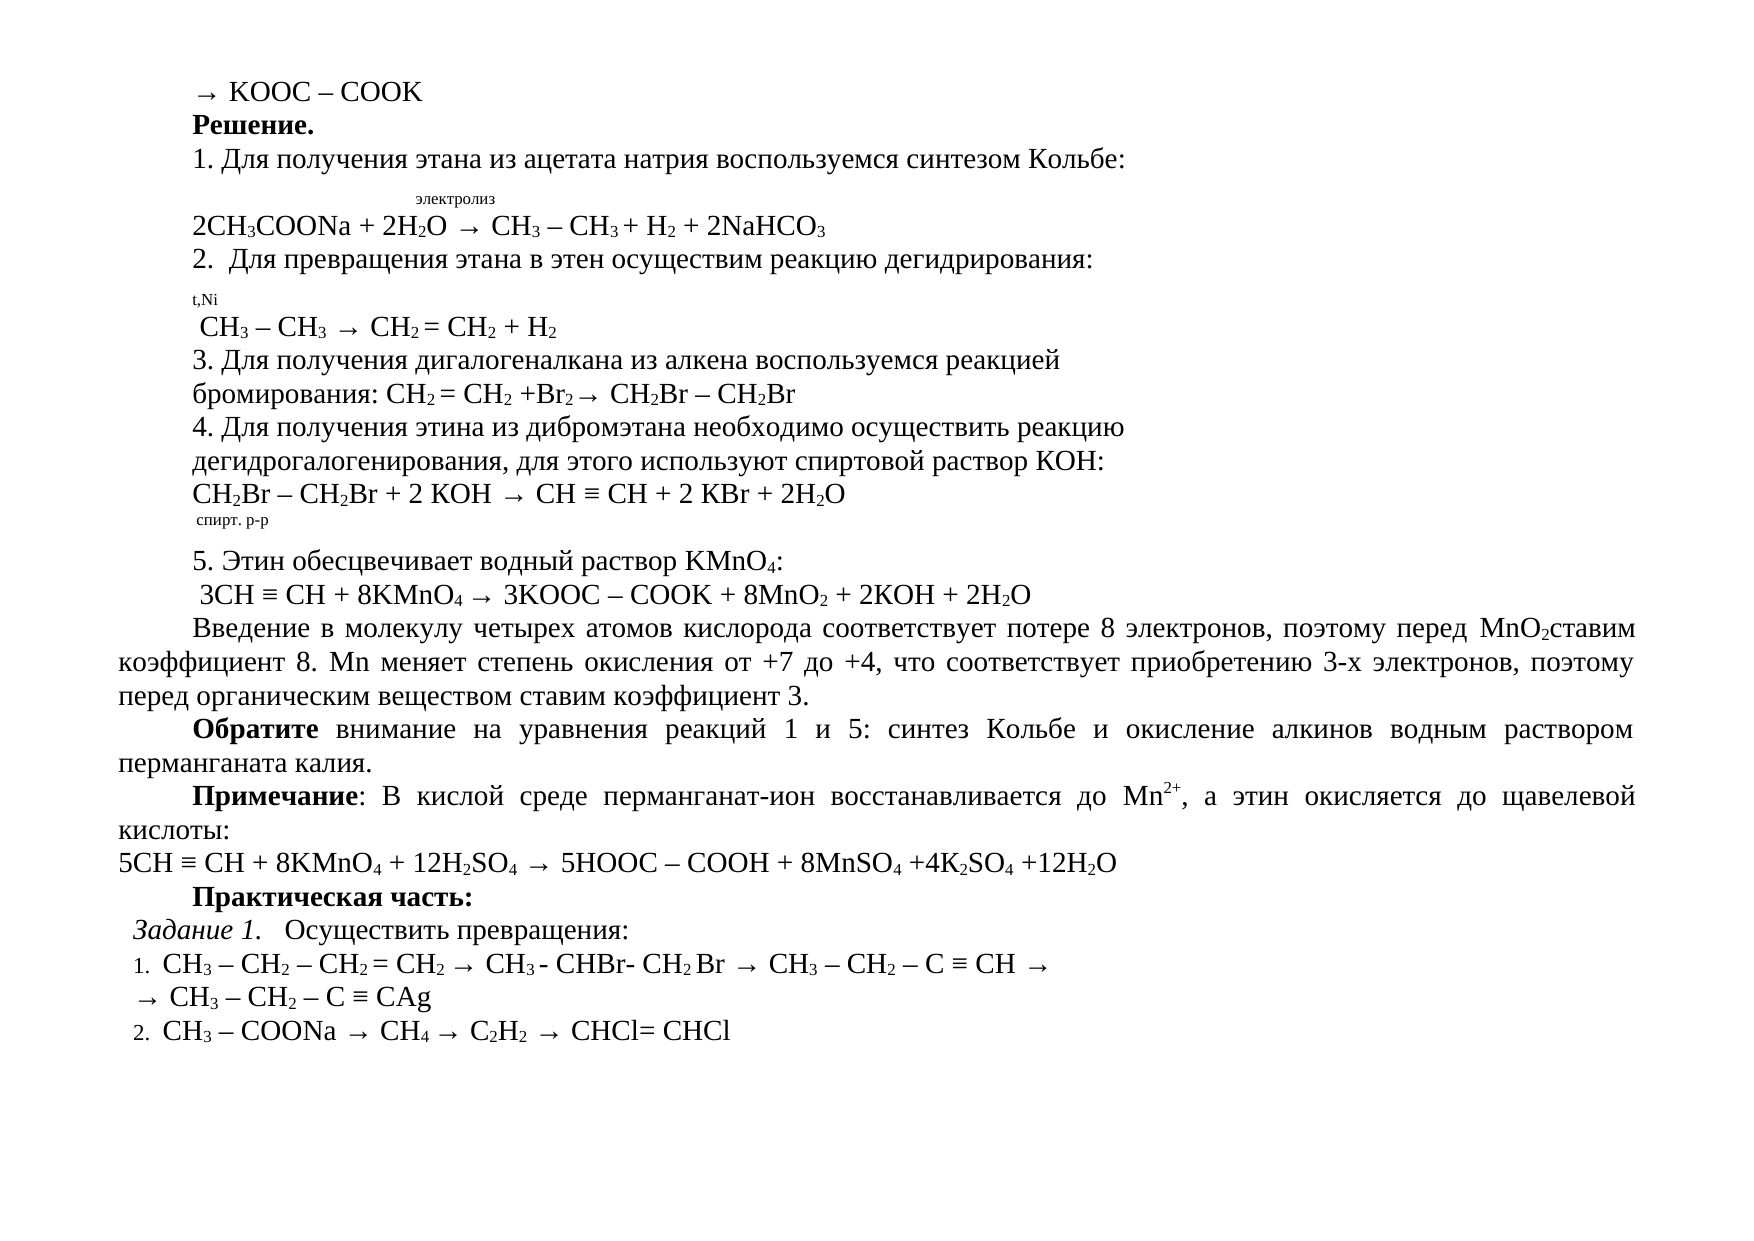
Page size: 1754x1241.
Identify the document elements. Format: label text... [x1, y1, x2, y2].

text 5CH ≡ CH + 8KMnO4 + 12H2SO4 → 5HOOC – COOH + 8MnSO4 +4К2SO4 +12Н2О [118, 845, 1636, 879]
text → CH3 – CH2 – C ≡ CАg [118, 979, 1636, 1013]
text → KOOC – COOK [118, 74, 1636, 107]
list CH3 – CH2 – CH2 = CH2 → CH3 - CHBr- CH2 Br → CH3 – CH2 – C ≡ CH → [118, 946, 1636, 979]
list Этин обесцвечивает водный раствор KMnO4: [118, 543, 1636, 577]
text CH3 – CH3 → CH2 = CH2 + Н2 [118, 309, 1636, 342]
text 2. Для превращения этана в этен осуществим реакцию дегидрирования: [118, 242, 1636, 275]
text 3CH ≡ CH + 8KMnO4 → 3KOOC – COOK + 8MnO2 + 2КОН + 2Н2О [118, 577, 1636, 611]
text 2СН3СООNa + 2Н2О → CH3 – CH3 + Н2 + 2NaHCO3 [118, 208, 1636, 242]
text дегидрогалогенирования, для этого используют спиртовой раствор КОН: [118, 443, 1636, 476]
text 1. Для получения этана из ацетата натрия воспользуемся синтезом Кольбе: [118, 141, 1636, 174]
text электролиз [118, 174, 1636, 208]
text Обратите внимание на уравнения реакций 1 и 5: синтез Кольбе и окисление алкинов водным раствором перманганата калия. [118, 711, 1636, 778]
text CH2Br – CH2Br + 2 КОН → CH ≡ CH + 2 КВr + 2Н2О [118, 476, 1636, 510]
text Введение в молекулу четырех атомов кислорода соответствует потере 8 электронов, поэтому перед MnO2cтавим коэффициент 8. Mn меняет степень окисления от +7 до +4, что соответствует приобретению 3-х электронов, поэтому перед органическим веществом ставим коэффициент 3. [118, 611, 1636, 711]
text 4. Для получения этина из дибромэтана необходимо осуществить реакцию [118, 409, 1636, 443]
text Практическая часть: [118, 879, 1636, 912]
text Решение. [118, 107, 1636, 141]
text 3. Для получения дигалогеналкана из алкена воспользуемся реакцией [118, 342, 1636, 376]
text спирт. р-р [118, 510, 1636, 543]
text Задание 1. Осуществить превращения: [118, 912, 1636, 946]
list CH3 – CООNa → CH4 → C2H2 → CHCl= CHCl [118, 1013, 1636, 1047]
text бромирования: CH2 = CH2 +Br2→ CH2Br – CH2Br [118, 376, 1636, 409]
text Примечание: В кислой среде перманганат-ион восстанавливается до Mn2+, а этин окисляется до щавелевой кислоты: [118, 778, 1636, 845]
text t,Ni [118, 275, 1636, 309]
